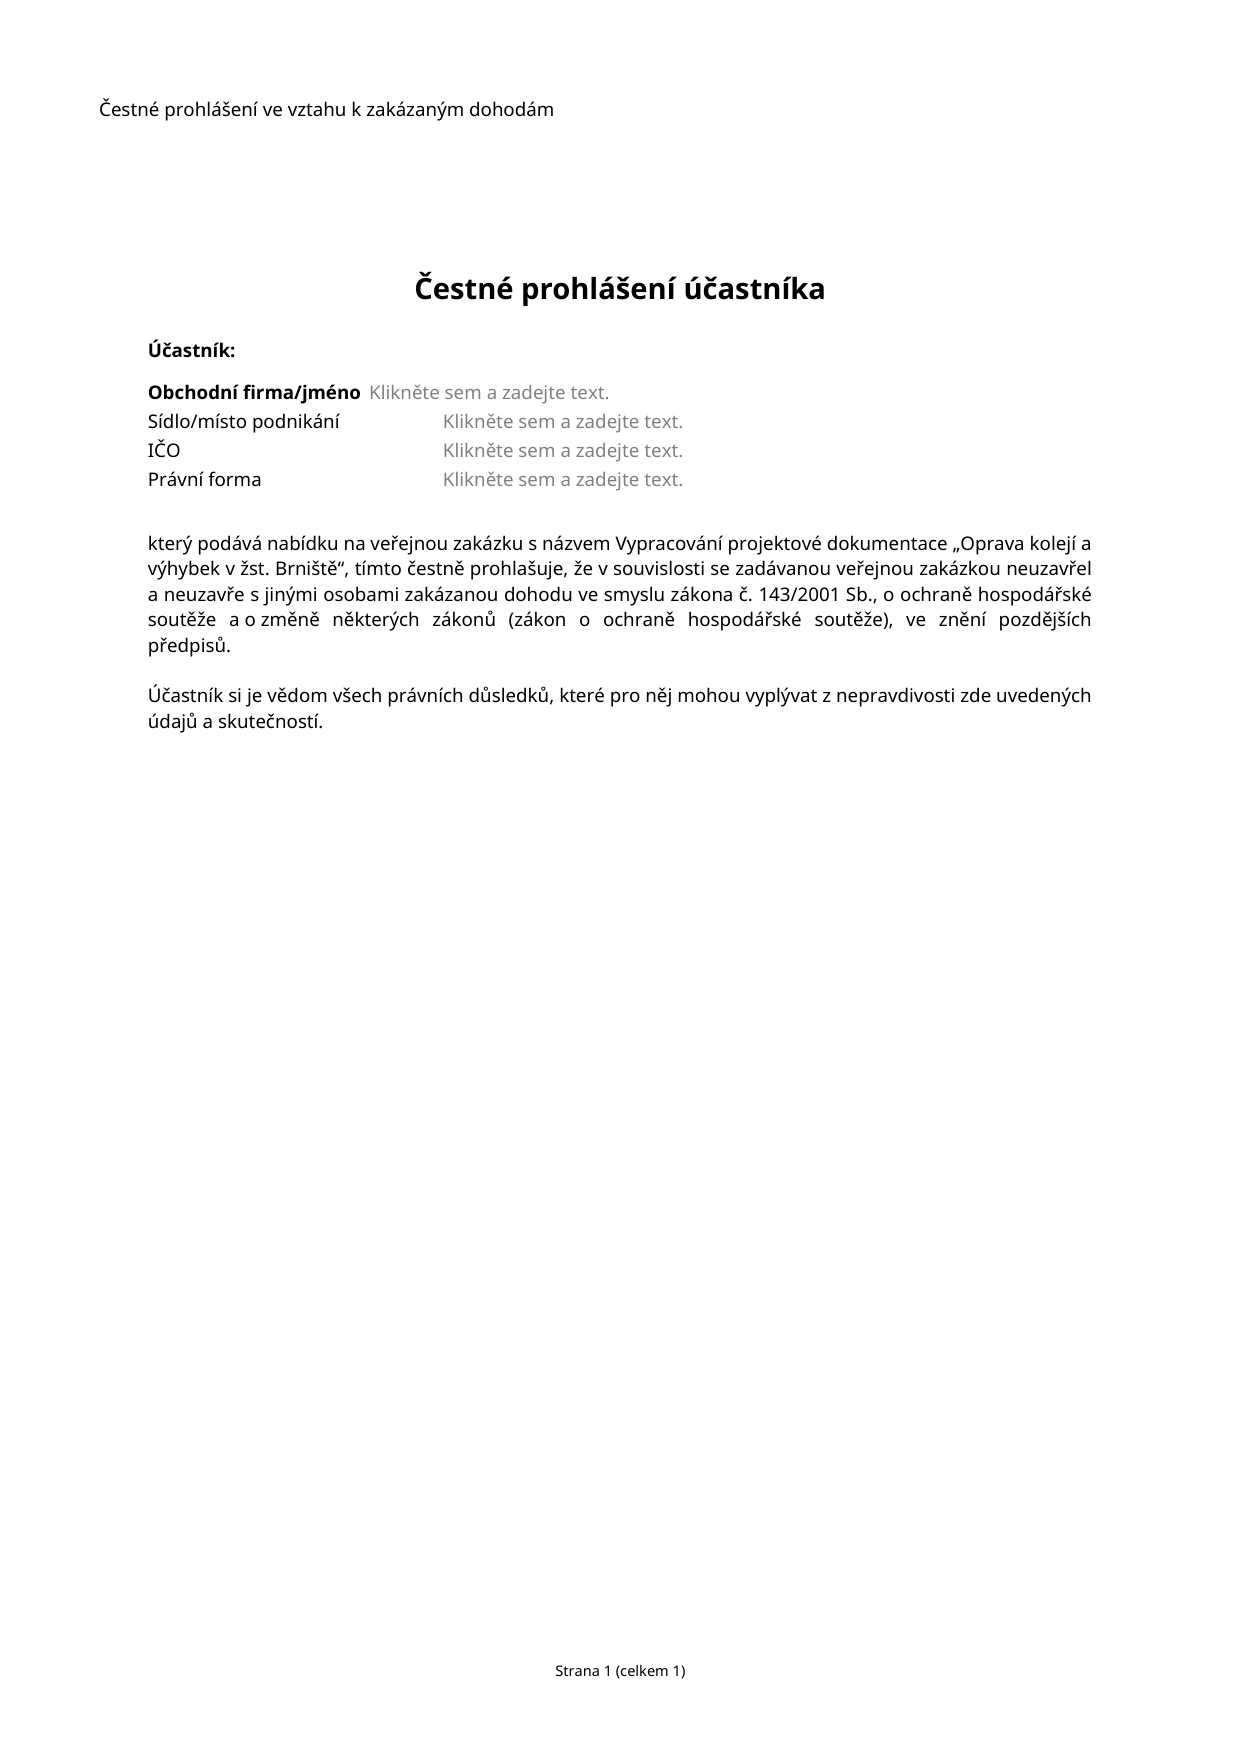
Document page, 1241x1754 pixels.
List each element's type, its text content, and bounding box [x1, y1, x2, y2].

text IČO [148, 434, 1093, 463]
text Obchodní firma/jméno [148, 376, 1093, 405]
text Účastník si je vědom všech právních důsledků, které pro něj mohou vyplývat z nepravdivosti zde uvedených údajů a skutečností. [148, 683, 1093, 734]
text Právní forma [148, 463, 1093, 492]
text který podává nabídku na veřejnou zakázku s názvem Vypracování projektové dokumentace „Oprava kolejí a výhybek v žst. Brniště“, tímto čestně prohlašuje, že v souvislosti se zadávanou veřejnou zakázkou neuzavřel a neuzavře s jinými osobami zakázanou dohodu ve smyslu zákona č. 143/2001 Sb., o ochraně hospodářské soutěže a o změně některých zákonů (zákon o ochraně hospodářské soutěže), ve znění pozdějších předpisů. [148, 530, 1093, 658]
text Sídlo/místo podnikání [148, 405, 1093, 434]
text Účastník: [148, 333, 1093, 364]
title Čestné prohlášení účastníka [148, 268, 1093, 308]
